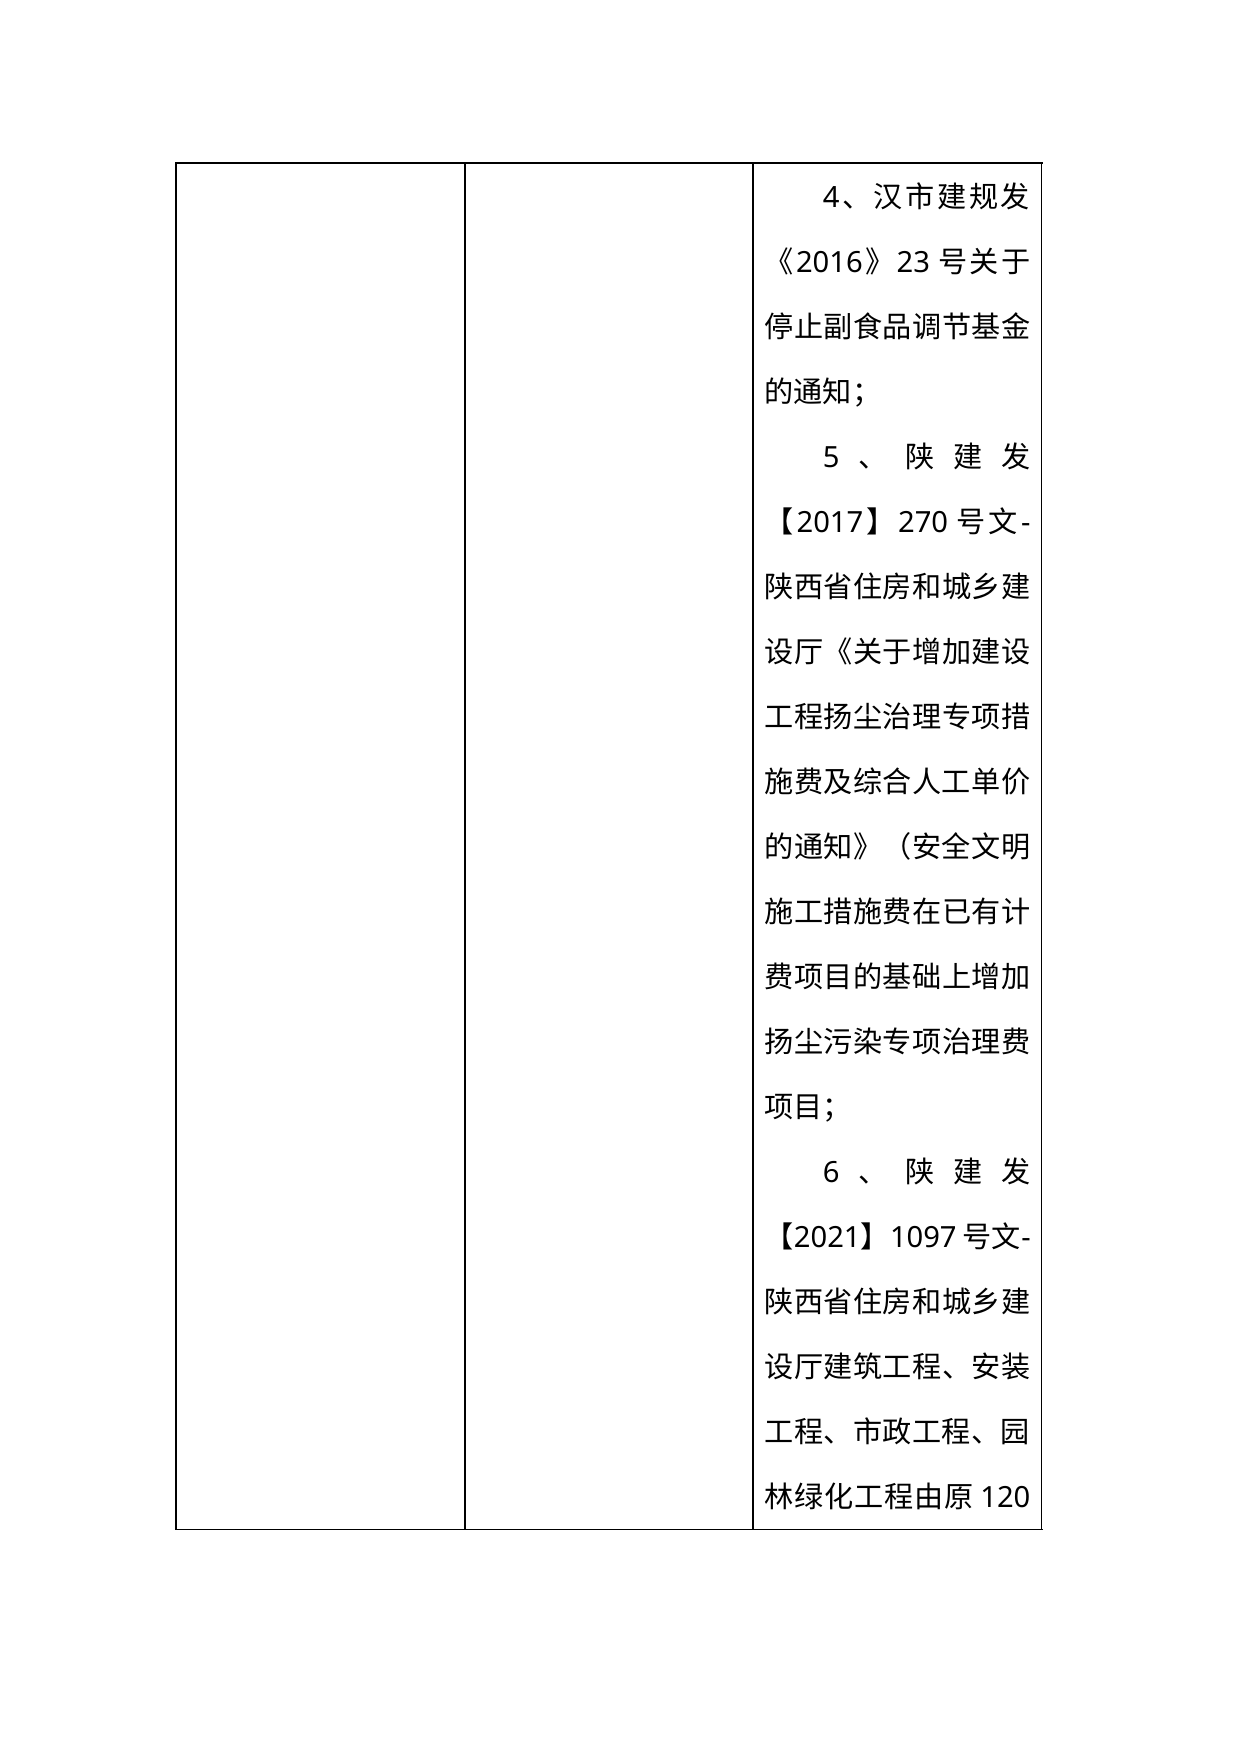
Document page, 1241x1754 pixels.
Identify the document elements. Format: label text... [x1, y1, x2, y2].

table_cell [466, 164, 752, 1528]
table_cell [754, 164, 1041, 1528]
table_cell 2 [177, 164, 464, 1528]
